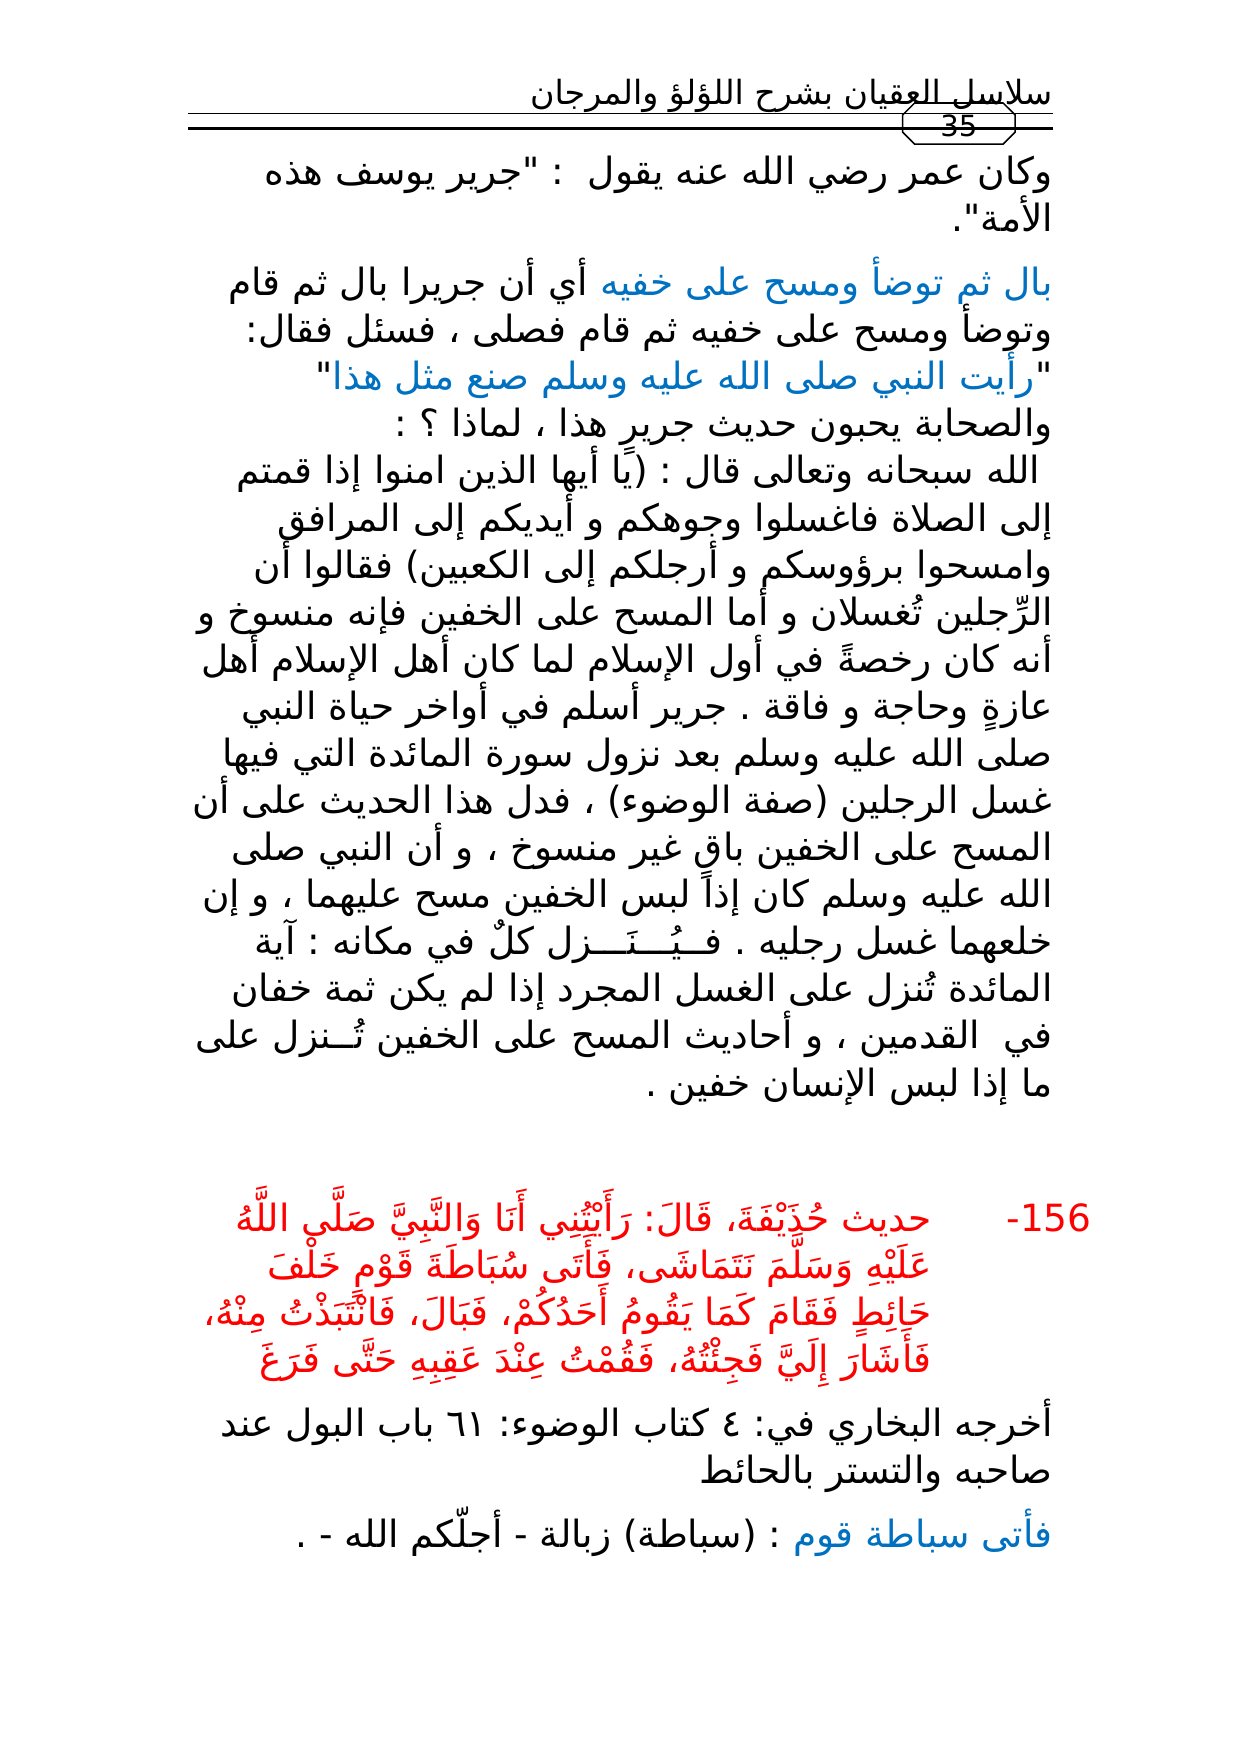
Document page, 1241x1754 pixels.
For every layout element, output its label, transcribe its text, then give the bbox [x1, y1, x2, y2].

text أخرجه البخاري في: ٤ كتاب الوضوء: ٦١ باب البول عند صاحبه والتستر بالحائط [187, 1402, 1053, 1492]
text بال ثم توضأ ومسح على خفيه أي أن جريرا بال ثم قام وتوضأ ومسح على خفيه ثم قام فصلى ، فسئل فقال: "رأيت النبي صلى الله عليه وسلم صنع مثل هذا" والصحابة يحبون حديث جريرٍ هذا ، لماذا ؟ : الله سبحانه وتعالى قال : (يا أيها الذين امنوا إذا قمتم إلى الصلاة فاغسلوا وجوهكم و أيديكم إلى المرافق وامسحوا برؤوسكم و أرجلكم إلى الكعبين) فقالوا أن الرِّجلين تُغسلان و أما المسح على الخفين فإنه منسوخ و أنه كان رخصةً في أول الإسلام لما كان أهل الإسلام أهل عازةٍ وحاجة و فاقة . جرير أسلم في أواخر حياة النبي صلى الله عليه وسلم بعد نزول سورة المائدة التي فيها غسل الرجلين (صفة الوضوء) ، فدل هذا الحديث على أن المسح على الخفين باقٍ غير منسوخ ، و أن النبي صلى الله عليه وسلم كان إذا لبس الخفين مسح عليهما ، و إن خلعهما غسل رجليه . فــيُـــنَـــزل كلٌ في مكانه : آية المائدة تُنزل على الغسل المجرد إذا لم يكن ثمة خفان في القدمين ، و أحاديث المسح على الخفين تُــنزل على ما إذا لبس الإنسان خفين . [187, 261, 1053, 1105]
list حديث حُذَيْفَةَ، قَالَ: رَأَيْتُنِي أَنَا وَالنَّبِيَّ صَلَّى اللَّهُ عَلَيْهِ وَسَلَّمَ نَتَمَاشَى، فَأَتَى سُبَاطَةَ قَوْمٍ خَلْفَ حَائِطٍ فَقَامَ كَمَا يَقُومُ أَحَدُكُمْ، فَبَالَ، فَانْتَبَذْتُ مِنْهُ، فَأَشَارَ إِلَيَّ فَجِئْتُهُ، فَقُمْتُ عِنْدَ عَقِبِهِ حَتَّى فَرَغَ [187, 1197, 1006, 1382]
text فأتى سباطة قوم : (سباطة) زبالة - أجلّكم الله - . [187, 1513, 1053, 1556]
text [187, 150, 1053, 241]
